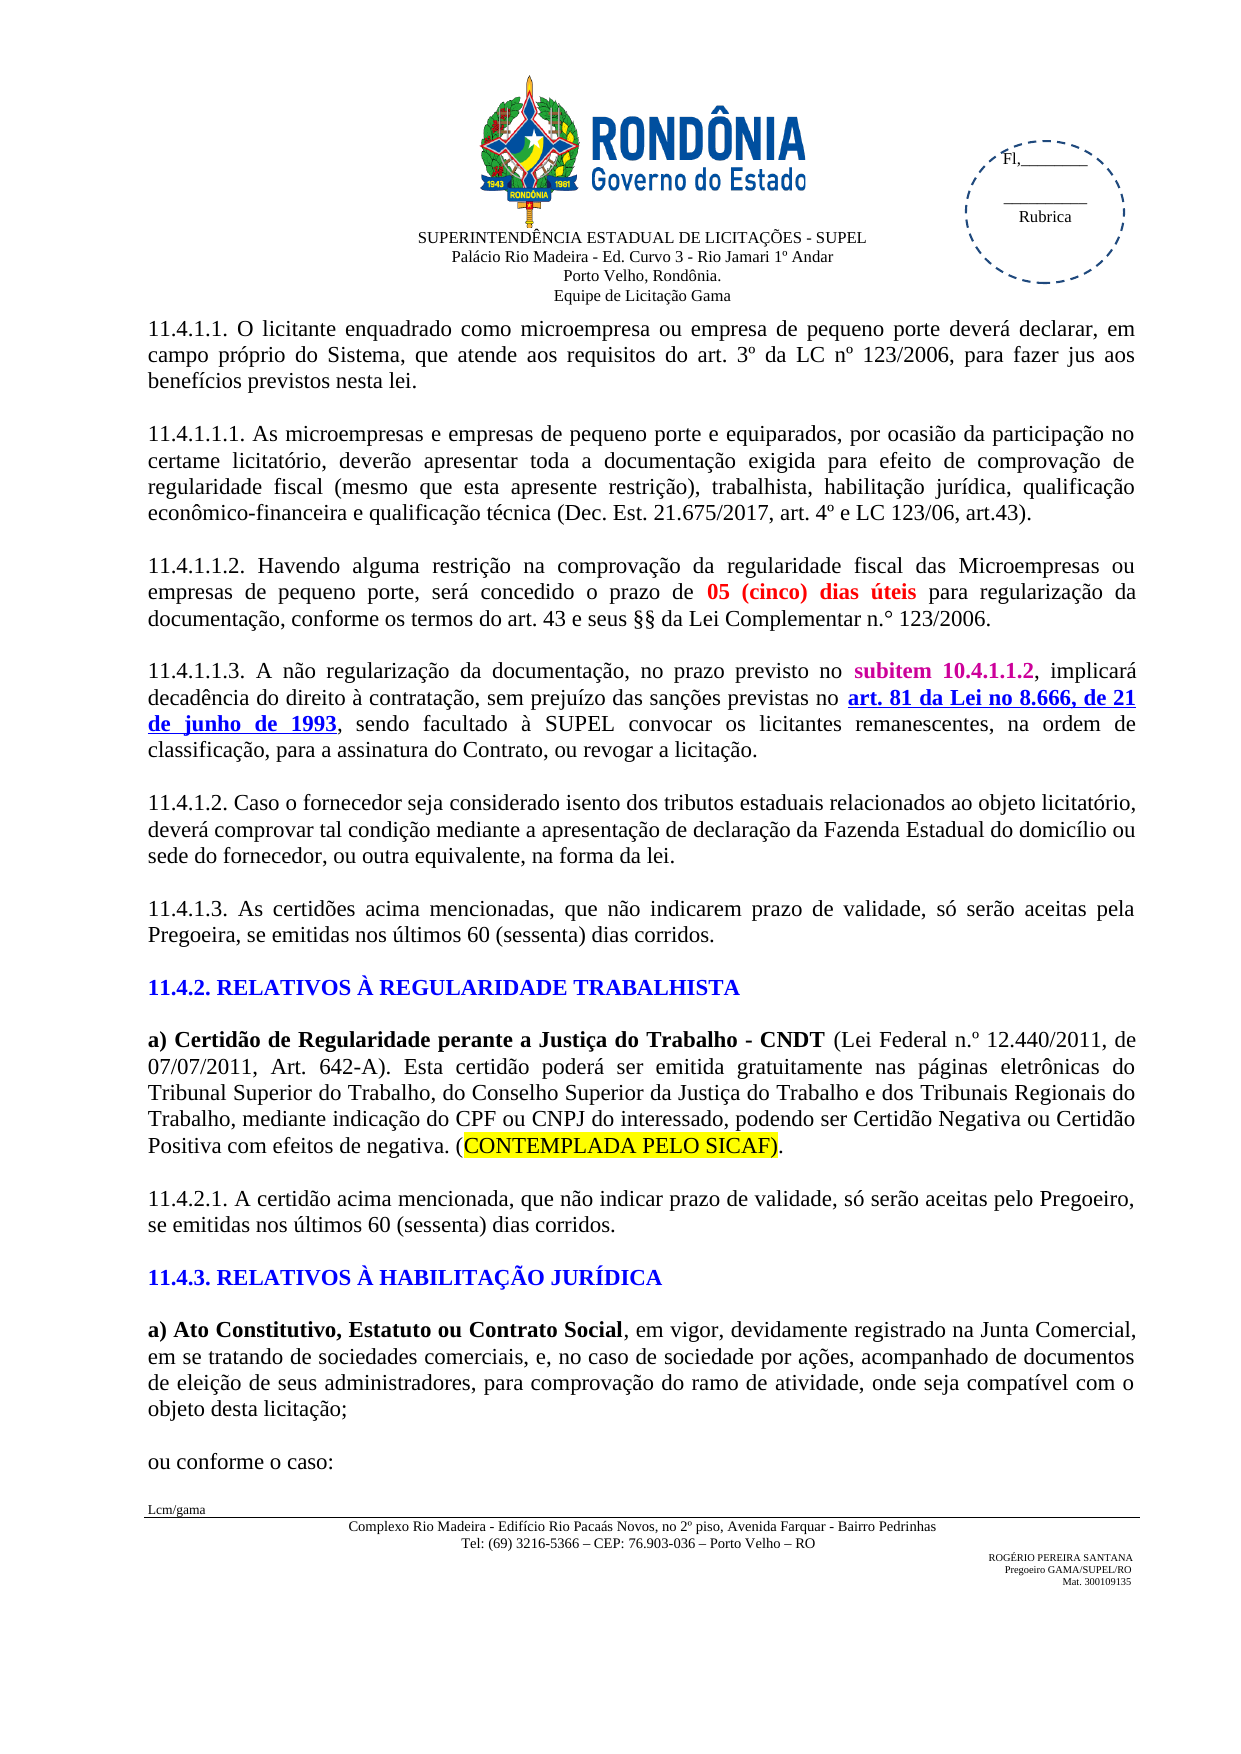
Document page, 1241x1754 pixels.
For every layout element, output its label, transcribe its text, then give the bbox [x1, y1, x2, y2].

text a) Ato Constitutivo, Estatuto ou Contrato Social, em vigor, devidamente registrado na Junta Comercial, em se tratando de sociedades comerciais, e, no caso de sociedade por ações, acompanhado de documentos de eleição de seus administradores, para comprovação do ramo de atividade, onde seja compatível com o objeto desta licitação; [148, 1316, 1137, 1422]
picture [479, 75, 806, 228]
text 11.4.1.1.1. As microempresas e empresas de pequeno porte e equiparados, por ocasião da participação no certame licitatório, deverão apresentar toda a documentação exigida para efeito de comprovação de regularidade fiscal (mesmo que esta apresente restrição), trabalhista, habilitação jurídica, qualificação econômico-financeira e qualificação técnica (Dec. Est. 21.675/2017, art. 4º e LC 123/06, art.43). [148, 420, 1137, 526]
text 11.4.1.3. As certidões acima mencionadas, que não indicarem prazo de validade, só serão aceitas pela Pregoeira, se emitidas nos últimos 60 (sessenta) dias corridos. [148, 895, 1137, 947]
text a) Certidão de Regularidade perante a Justiça do Trabalho - CNDT (Lei Federal n.º 12.440/2011, de 07/07/2011, Art. 642-A). Esta certidão poderá ser emitida gratuitamente nas páginas eletrônicas do Tribunal Superior do Trabalho, do Conselho Superior da Justiça do Trabalho e dos Tribunais Regionais do Trabalho, mediante indicação do CPF ou CNPJ do interessado, podendo ser Certidão Negativa ou Certidão Positiva com efeitos de negativa. (CONTEMPLADA PELO SICAF). [148, 1026, 1137, 1158]
text ou conforme o caso: [148, 1448, 1137, 1474]
text 11.4.1.2. Caso o fornecedor seja considerado isento dos tributos estaduais relacionados ao objeto licitatório, deverá comprovar tal condição mediante a apresentação de declaração da Fazenda Estadual do domicílio ou sede do fornecedor, ou outra equivalente, na forma da lei. [148, 789, 1137, 868]
text 11.4.2.1. A certidão acima mencionada, que não indicar prazo de validade, só serão aceitas pelo Pregoeiro, se emitidas nos últimos 60 (sessenta) dias corridos. [148, 1184, 1137, 1237]
text 11.4.1.1. O licitante enquadrado como microempresa ou empresa de pequeno porte deverá declarar, em campo próprio do Sistema, que atende aos requisitos do art. 3º da LC nº 123/2006, para fazer jus aos benefícios previstos nesta lei. [148, 315, 1137, 394]
text 11.4.1.1.3. A não regularização da documentação, no prazo previsto no subitem 10.4.1.1.2, implicará decadência do direito à contratação, sem prejuízo das sanções previstas no art. 81 da Lei no 8.666, de 21 de junho de 1993, sendo facultado à SUPEL convocar os licitantes remanescentes, na ordem de classificação, para a assinatura do Contrato, ou revogar a licitação. [148, 657, 1137, 763]
text 11.4.1.1.2. Havendo alguma restrição na comprovação da regularidade fiscal das Microempresas ou empresas de pequeno porte, será concedido o prazo de 05 (cinco) dias úteis para regularização da documentação, conforme os termos do art. 43 e seus §§ da Lei Complementar n.° 123/2006. [148, 552, 1137, 631]
text 11.4.3. RELATIVOS À HABILITAÇÃO JURÍDICA [74, 1264, 1137, 1290]
text 11.4.2. RELATIVOS À REGULARIDADE TRABALHISTA [148, 974, 1137, 1000]
